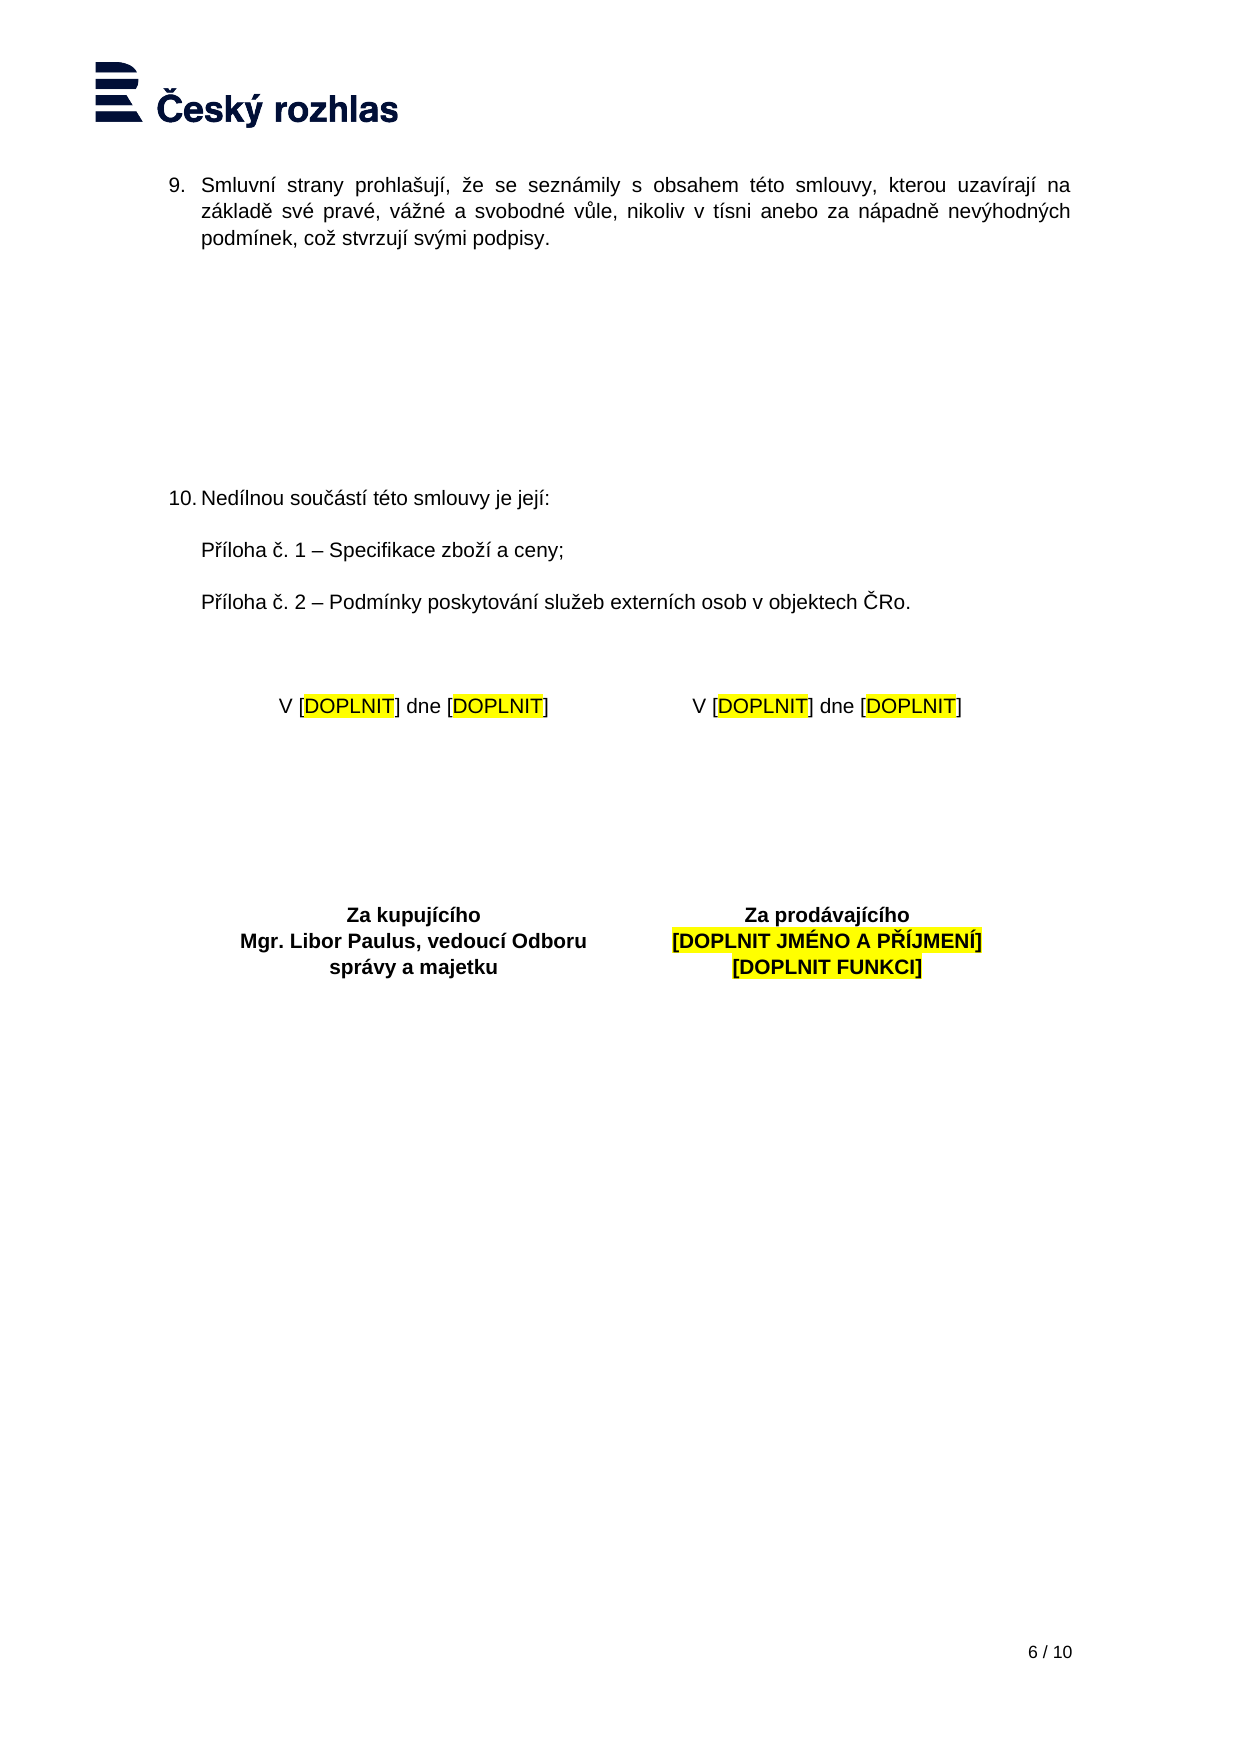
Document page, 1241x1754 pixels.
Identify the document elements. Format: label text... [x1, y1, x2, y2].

table_cell Za prodávajícího [DOPLNIT JMÉNO A PŘÍJMENÍ] [DOPLNIT FUNKCI] [621, 719, 1033, 1005]
list Smluvní strany prohlašují, že se seznámily s obsahem této smlouvy, kterou uzavírají na základě své pravé, vážné a svobodné vůle, nikoliv v tísni anebo za nápadně nevýhodných podmínek, což stvrzují svými podpisy. [168, 172, 1072, 250]
table_cell Za kupujícího Mgr. Libor Paulus, vedoucí Odboru správy a majetku [207, 719, 621, 1005]
subtitle Příloha č. 1 – Specifikace zboží a ceny; [201, 537, 1072, 563]
table_header V [DOPLNIT] dne [DOPLNIT] [207, 693, 621, 719]
list Nedílnou součástí této smlouvy je její: [168, 484, 1072, 511]
subtitle Příloha č. 2 – Podmínky poskytování služeb externích osob v objektech ČRo. [201, 589, 1072, 615]
picture [95, 62, 398, 128]
table_header V [DOPLNIT] dne [DOPLNIT] [621, 693, 1033, 719]
